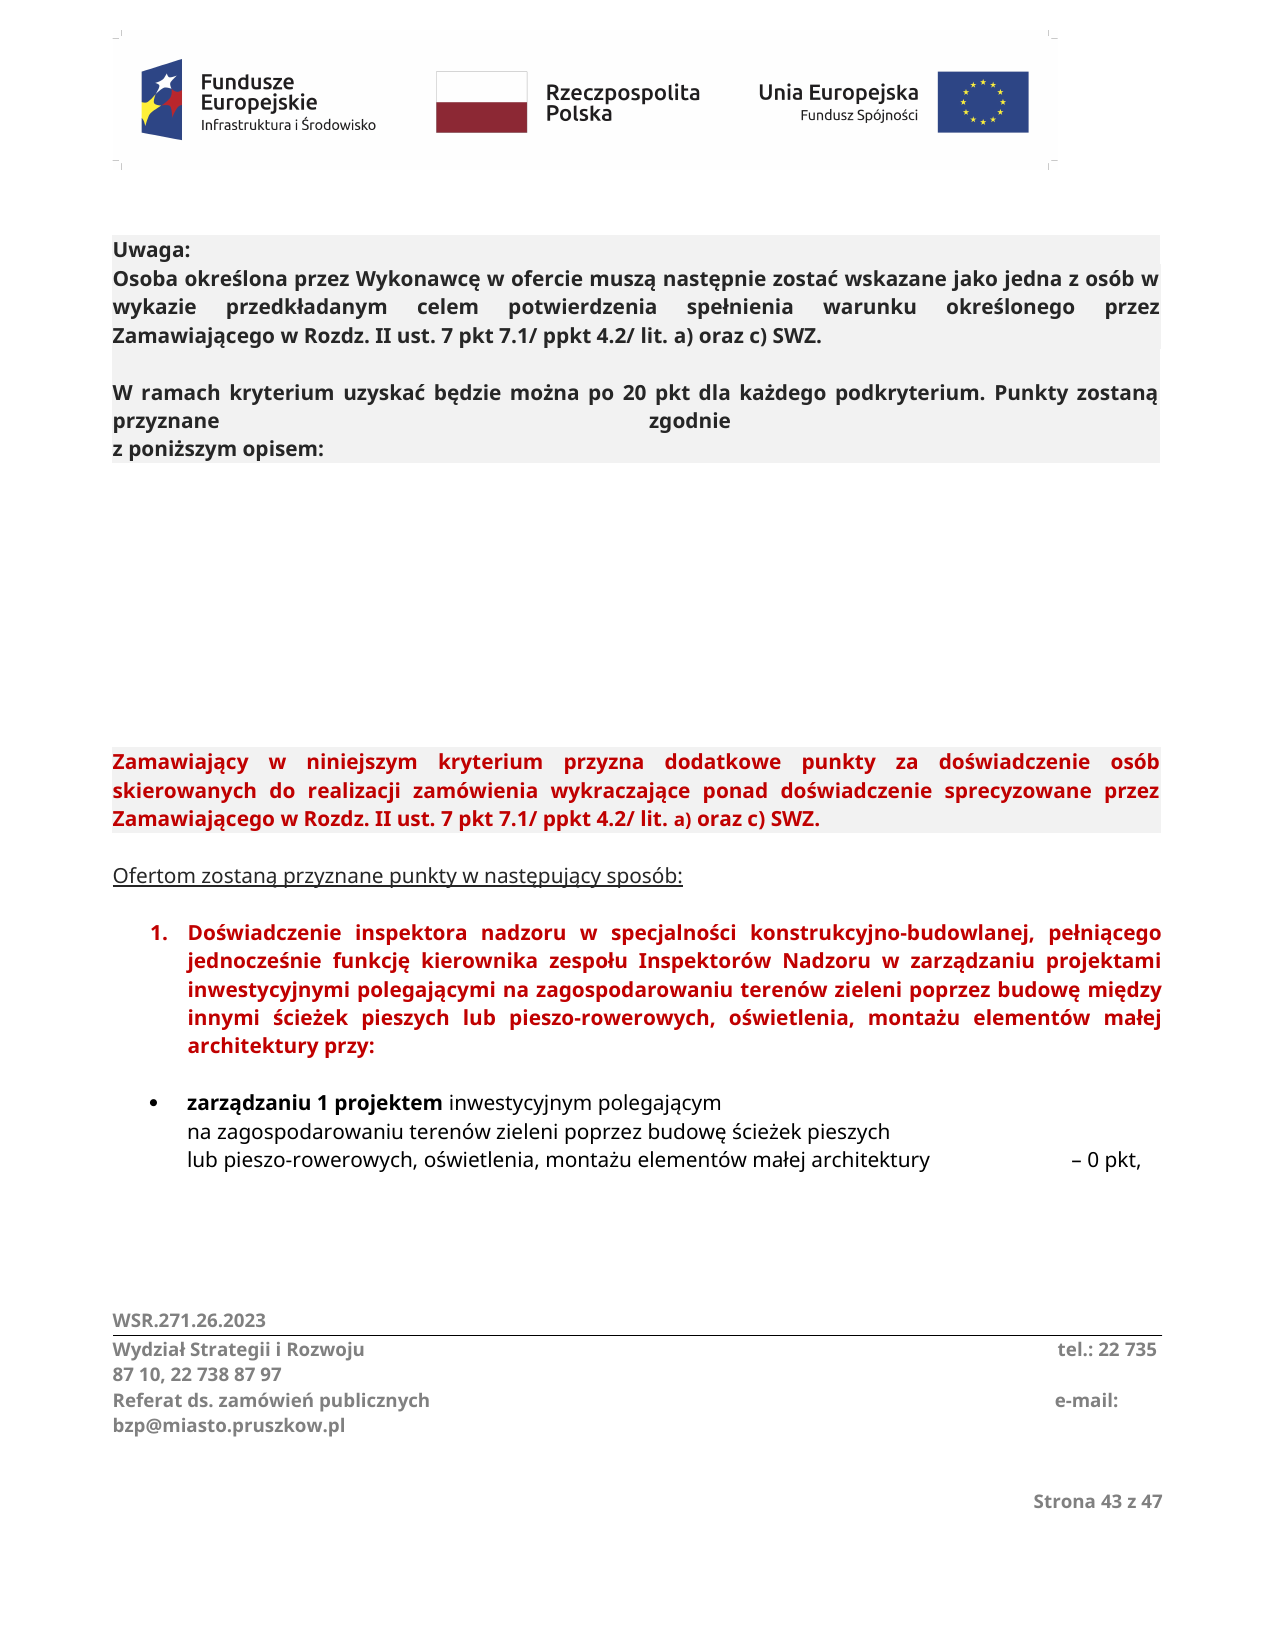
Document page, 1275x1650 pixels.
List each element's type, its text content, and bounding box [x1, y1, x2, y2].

text Uwaga: [112, 235, 1160, 264]
list zarządzaniu 1 projektem inwestycyjnym polegającym [150, 1088, 1162, 1117]
text lub pieszo-rowerowych, oświetlenia, montażu elementów małej architektury – 0 pkt, [187, 1145, 1162, 1174]
text na zagospodarowaniu terenów zieleni poprzez budowę ścieżek pieszych [187, 1117, 1162, 1145]
text Zamawiający w niniejszym kryterium przyzna dodatkowe punkty za doświadczenie osób skierowanych do realizacji zamówienia wykraczające ponad doświadczenie sprecyzowane przez Zamawiającego w Rozdz. II ust. 7 pkt 7.1/ ppkt 4.2/ lit. a) oraz c) SWZ. [112, 747, 1161, 833]
text W ramach kryterium uzyskać będzie można po 20 pkt dla każdego podkryterium. Punkty zostaną przyznane zgodnie z poniższym opisem: [112, 378, 1160, 463]
text Osoba określona przez Wykonawcę w ofercie muszą następnie zostać wskazane jako jedna z osób w wykazie przedkładanym celem potwierdzenia spełnienia warunku określonego przez Zamawiającego w Rozdz. II ust. 7 pkt 7.1/ ppkt 4.2/ lit. a) oraz c) SWZ. [112, 264, 1161, 349]
list Doświadczenie inspektora nadzoru w specjalności konstrukcyjno-budowlanej, pełniącego jednocześnie funkcję kierownika zespołu Inspektorów Nadzoru w zarządzaniu projektami inwestycyjnymi polegającymi na zagospodarowaniu terenów zieleni poprzez budowę między innymi ścieżek pieszych lub pieszo-rowerowych, oświetlenia, montażu elementów małej architektury przy: [150, 918, 1162, 1060]
picture [112, 30, 1058, 170]
text Ofertom zostaną przyznane punkty w następujący sposób: [112, 861, 1162, 889]
